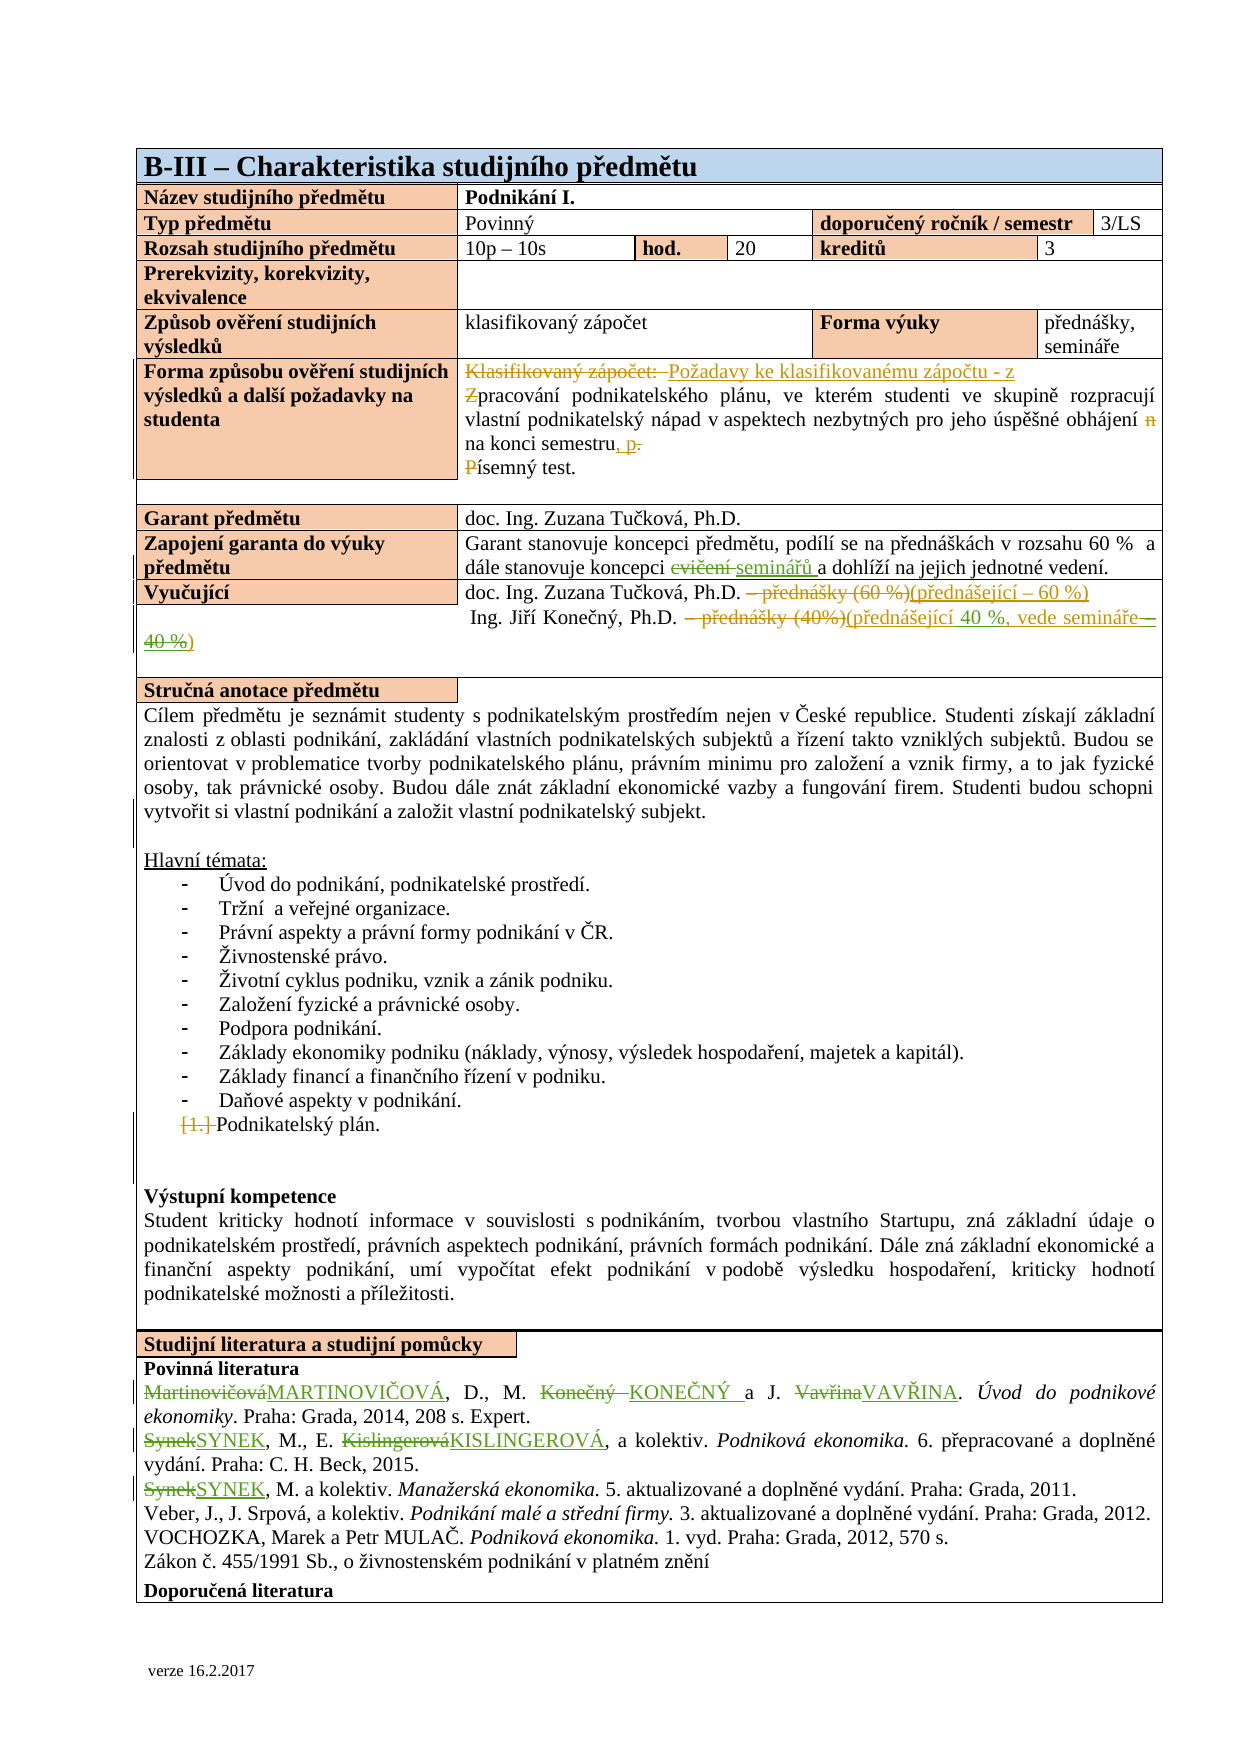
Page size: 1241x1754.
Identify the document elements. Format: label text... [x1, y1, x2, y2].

table_cell Ing. Jiří Konečný, Ph.D. [137, 604, 1162, 677]
table_cell [137, 479, 1162, 504]
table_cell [137, 1356, 1162, 1602]
table_cell [458, 261, 1162, 309]
table_cell doc. Ing. Zuzana Tučková, Ph.D. [458, 580, 1162, 604]
table_cell přednášky, semináře [1038, 310, 1162, 358]
table_cell Vyučující [137, 580, 457, 604]
table_cell Garant stanovuje koncepci předmětu, podílí se na přednáškách v rozsahu 60 % a dále stanovuje koncepci a dohlíží na jejich jednotné vedení. [458, 531, 1162, 579]
table_cell [517, 1332, 1162, 1356]
table_cell doc. Ing. Zuzana Tučková, Ph.D. [458, 505, 1162, 529]
table_cell 10p – 10s [458, 236, 634, 259]
table_cell Cílem předmětu je seznámit studenty s podnikatelským prostředím nejen v České republice. Studenti získají základní znalosti z oblasti podnikání, zakládání vlastních podnikatelských subjektů a řízení takto vzniklých subjektů. Budou se orientovat v problematice tvorby podnikatelského plánu, právním minimu pro založení a vznik firmy, a to jak fyzické osoby, tak právnické osoby. Budou dále znát základní ekonomické vazby a fungování firem. Studenti budou schopni vytvořit si vlastní podnikání a založit vlastní podnikatelský subjekt. Hlavní témata: Úvod do podnikání, podnikatelské prostředí. Tržní a veřejné organizace. Právní aspekty a právní formy podnikání v ČR. Živnostenské právo. Životní cyklus podniku, vznik a zánik podniku. Založení fyzické a právnické osoby. Podpora podnikání. Základy ekonomiky podniku (náklady, výnosy, výsledek hospodaření, majetek a kapitál). Základy financí a finančního řízení v podniku. Daňové aspekty v podnikání. Výstupní kompetence Student kriticky hodnotí informace v souvislosti s podnikáním, tvorbou vlastního Startupu, zná základní údaje o podnikatelském prostředí, právních aspektech podnikání, právních formách podnikání. Dále zná základní ekonomické a finanční aspekty podnikání, umí vypočítat efekt podnikání v podobě výsledku hospodaření, kriticky hodnotí podnikatelské možnosti a příležitosti. [137, 702, 1162, 1329]
table_cell Název studijního předmětu [137, 185, 457, 209]
table_cell 3/LS [1094, 210, 1162, 234]
table_cell Zapojení garanta do výuky předmětu [137, 531, 457, 579]
table_cell kreditů [813, 236, 1037, 259]
table_cell hod. [636, 236, 727, 259]
table_cell Povinný [458, 210, 812, 234]
table_cell Garant předmětu [137, 505, 457, 529]
table_cell [458, 678, 1162, 702]
table_cell Studijní literatura a studijní pomůcky [137, 1332, 516, 1356]
table_cell Prerekvizity, korekvizity, ekvivalence [137, 261, 457, 309]
table_cell klasifikovaný zápočet [458, 310, 812, 358]
table_header B-III – Charakteristika studijního předmětu [137, 149, 1162, 182]
table_cell doporučený ročník / semestr [813, 210, 1093, 234]
table_cell 3 [1038, 236, 1162, 259]
table_cell Forma výuky [813, 310, 1037, 358]
table_cell Typ předmětu [137, 210, 457, 234]
table_cell Rozsah studijního předmětu [137, 236, 457, 259]
table_cell Způsob ověření studijních výsledků [137, 310, 457, 358]
table_cell 20 [728, 236, 812, 259]
table_cell Forma způsobu ověření studijních výsledků a další požadavky na studenta [137, 359, 457, 479]
table_cell Podnikání I. [458, 185, 1162, 209]
table_cell pracování podnikatelského plánu, ve kterém studenti ve skupině rozpracují vlastní podnikatelský nápad v aspektech nezbytných pro jeho úspěšné obhájení na konci semestru ísemný test. [458, 359, 1162, 479]
table_cell Stručná anotace předmětu [137, 678, 457, 702]
